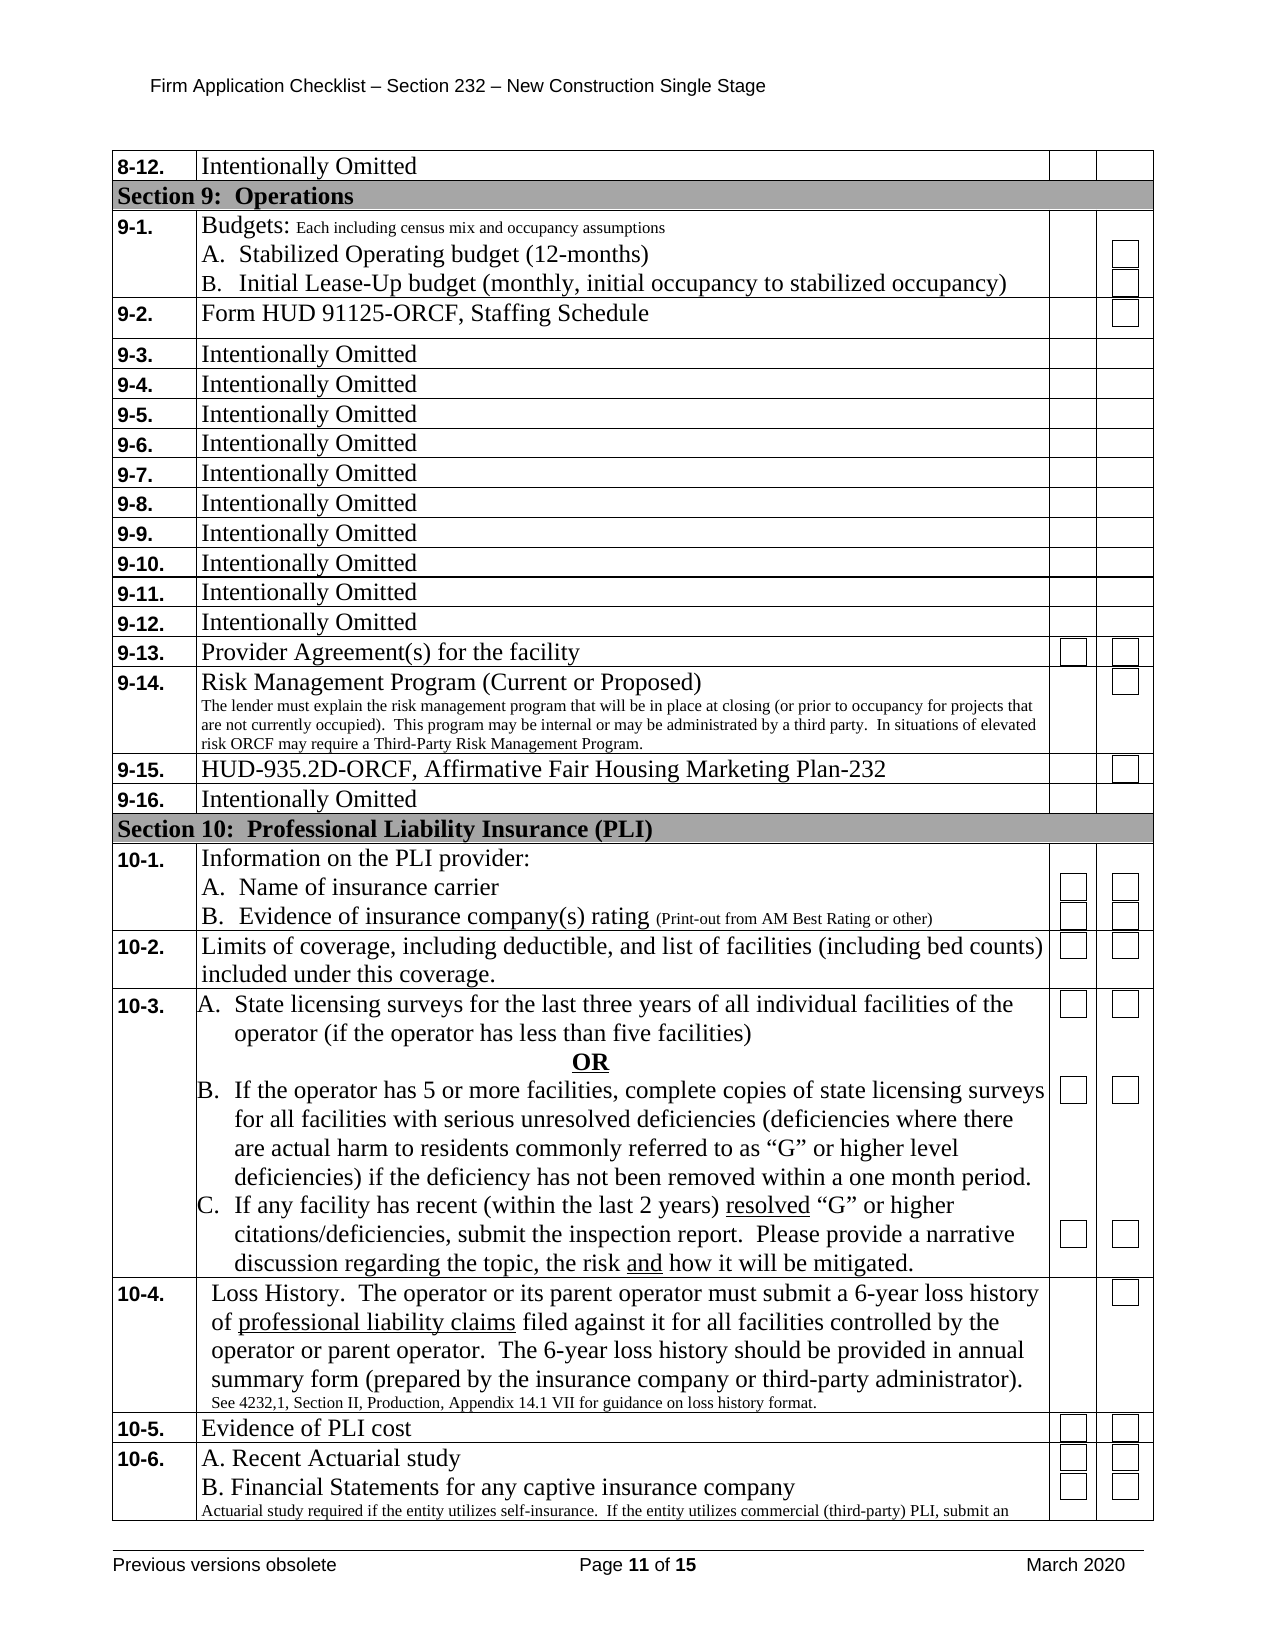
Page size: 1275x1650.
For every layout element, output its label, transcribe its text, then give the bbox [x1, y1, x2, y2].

table_cell [1097, 578, 1153, 606]
table_cell [113, 1413, 196, 1442]
table_cell [1050, 369, 1096, 398]
table_cell [1050, 211, 1096, 297]
table_cell State licensing surveys for the last three years of all individual facilities of the operator (if the operator has less than five facilities) OR If the operator has 5 or more facilities, complete copies of state licensing surveys for all facilities with serious unresolved deficiencies (deficiencies where there are actual harm to residents commonly referred to as “G” or higher level deficiencies) if the deficiency has not been removed within a one month period. If any facility has recent (within the last 2 years) resolved “G” or higher citations/deficiencies, submit the inspection report. Please provide a narrative discussion regarding the topic, the risk and how it will be mitigated. [197, 989, 1049, 1277]
table_cell [113, 151, 196, 180]
table_cell Information on the PLI provider: Name of insurance carrier Evidence of insurance company(s) rating (Print-out from AM Best Rating or other) [197, 844, 1049, 930]
table_cell [113, 637, 196, 666]
table_cell [113, 989, 196, 1277]
table_cell [113, 399, 196, 427]
table_cell [1050, 578, 1096, 606]
table_cell [113, 518, 196, 547]
table_cell [113, 754, 196, 783]
table_cell [113, 458, 196, 487]
table_cell [1097, 989, 1153, 1277]
table_cell [1097, 637, 1153, 666]
table_cell [1050, 1278, 1096, 1412]
table_cell [1050, 844, 1096, 930]
table_cell [113, 578, 196, 606]
table_cell [1050, 1443, 1096, 1519]
table_cell Intentionally Omitted [197, 578, 1049, 606]
table_cell [113, 548, 196, 576]
table_cell [113, 339, 196, 368]
table_cell [1097, 298, 1153, 338]
table_cell [113, 667, 196, 753]
table_cell [113, 488, 196, 517]
table_cell Intentionally Omitted [197, 369, 1049, 398]
table_cell [1050, 931, 1096, 988]
table_cell Form HUD 91125-ORCF, Staffing Schedule [197, 298, 1049, 338]
table_cell Limits of coverage, including deductible, and list of facilities (including bed counts) included under this coverage. [197, 931, 1049, 988]
table_cell HUD-935.2D-ORCF, Affirmative Fair Housing Marketing Plan-232 [197, 754, 1049, 783]
table_cell [1097, 1443, 1153, 1519]
table_cell Loss History. The operator or its parent operator must submit a 6-year loss history of professional liability claims filed against it for all facilities controlled by the operator or parent operator. The 6-year loss history should be provided in annual summary form (prepared by the insurance company or third-party administrator). See 4232,1, Section II, Production, Appendix 14.1 VII for guidance on loss history format. [197, 1278, 1049, 1412]
table_cell [113, 298, 196, 338]
table_cell [1097, 784, 1153, 813]
table_cell [1097, 1278, 1153, 1412]
table_cell [1050, 548, 1096, 576]
table_cell Risk Management Program (Current or Proposed) The lender must explain the risk management program that will be in place at closing (or prior to occupancy for projects that are not currently occupied). This program may be internal or may be administrated by a third party. In situations of elevated risk ORCF may require a Third-Party Risk Management Program. [197, 667, 1049, 753]
table_cell [1050, 754, 1096, 783]
table_cell [1097, 488, 1153, 517]
table_cell [1050, 518, 1096, 547]
table_cell [1097, 754, 1153, 783]
table_cell [1097, 399, 1153, 427]
table_cell [1050, 607, 1096, 636]
table_cell [1050, 637, 1096, 666]
table_cell [113, 607, 196, 636]
table_cell Intentionally Omitted [197, 607, 1049, 636]
table_cell [1097, 429, 1153, 457]
table_cell [1097, 607, 1153, 636]
table_cell [1050, 784, 1096, 813]
table_cell [1097, 548, 1153, 576]
table_cell [1050, 667, 1096, 753]
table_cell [197, 1443, 1049, 1519]
table_cell [113, 844, 196, 930]
table_cell Intentionally Omitted [197, 784, 1049, 813]
table_cell Intentionally Omitted [197, 488, 1049, 517]
table_cell [1097, 667, 1153, 753]
table_cell [1050, 1413, 1096, 1442]
table_cell [113, 784, 196, 813]
table_cell Intentionally Omitted [197, 518, 1049, 547]
table_cell [113, 1443, 196, 1519]
table_cell Section 10: Professional Liability Insurance (PLI) [113, 814, 1153, 842]
table_cell [1050, 488, 1096, 517]
table_cell [113, 369, 196, 398]
table_cell [1097, 518, 1153, 547]
table_cell Provider Agreement(s) for the facility [197, 637, 1049, 666]
table_cell [1050, 989, 1096, 1277]
table_cell Intentionally Omitted [197, 399, 1049, 427]
table_cell Budgets: Each including census mix and occupancy assumptions Stabilized Operating budget (12-months) Initial Lease-Up budget (monthly, initial occupancy to stabilized occupancy) [197, 211, 1049, 297]
table_cell [113, 1278, 196, 1412]
table_cell [1050, 298, 1096, 338]
table_cell [1097, 1413, 1153, 1442]
table_cell [1097, 844, 1153, 930]
table_cell Intentionally Omitted [197, 339, 1049, 368]
table_cell [1050, 429, 1096, 457]
table_cell [113, 211, 196, 297]
table_cell [1050, 399, 1096, 427]
table_cell Section 9: Operations [113, 181, 1153, 209]
table_cell [1050, 339, 1096, 368]
table_cell Intentionally Omitted [197, 429, 1049, 457]
table_cell [1097, 339, 1153, 368]
table_cell Evidence of PLI cost [197, 1413, 1049, 1442]
table_cell Intentionally Omitted [197, 458, 1049, 487]
table_cell [1050, 458, 1096, 487]
table_cell Intentionally Omitted [197, 548, 1049, 576]
table_cell [1097, 151, 1153, 180]
table_cell [1097, 458, 1153, 487]
table_cell [1097, 211, 1153, 297]
table_cell [1097, 931, 1153, 988]
table_cell Intentionally Omitted [197, 151, 1049, 180]
table_cell [113, 931, 196, 988]
table_cell [1097, 369, 1153, 398]
table_cell [113, 429, 196, 457]
table_cell [1050, 151, 1096, 180]
